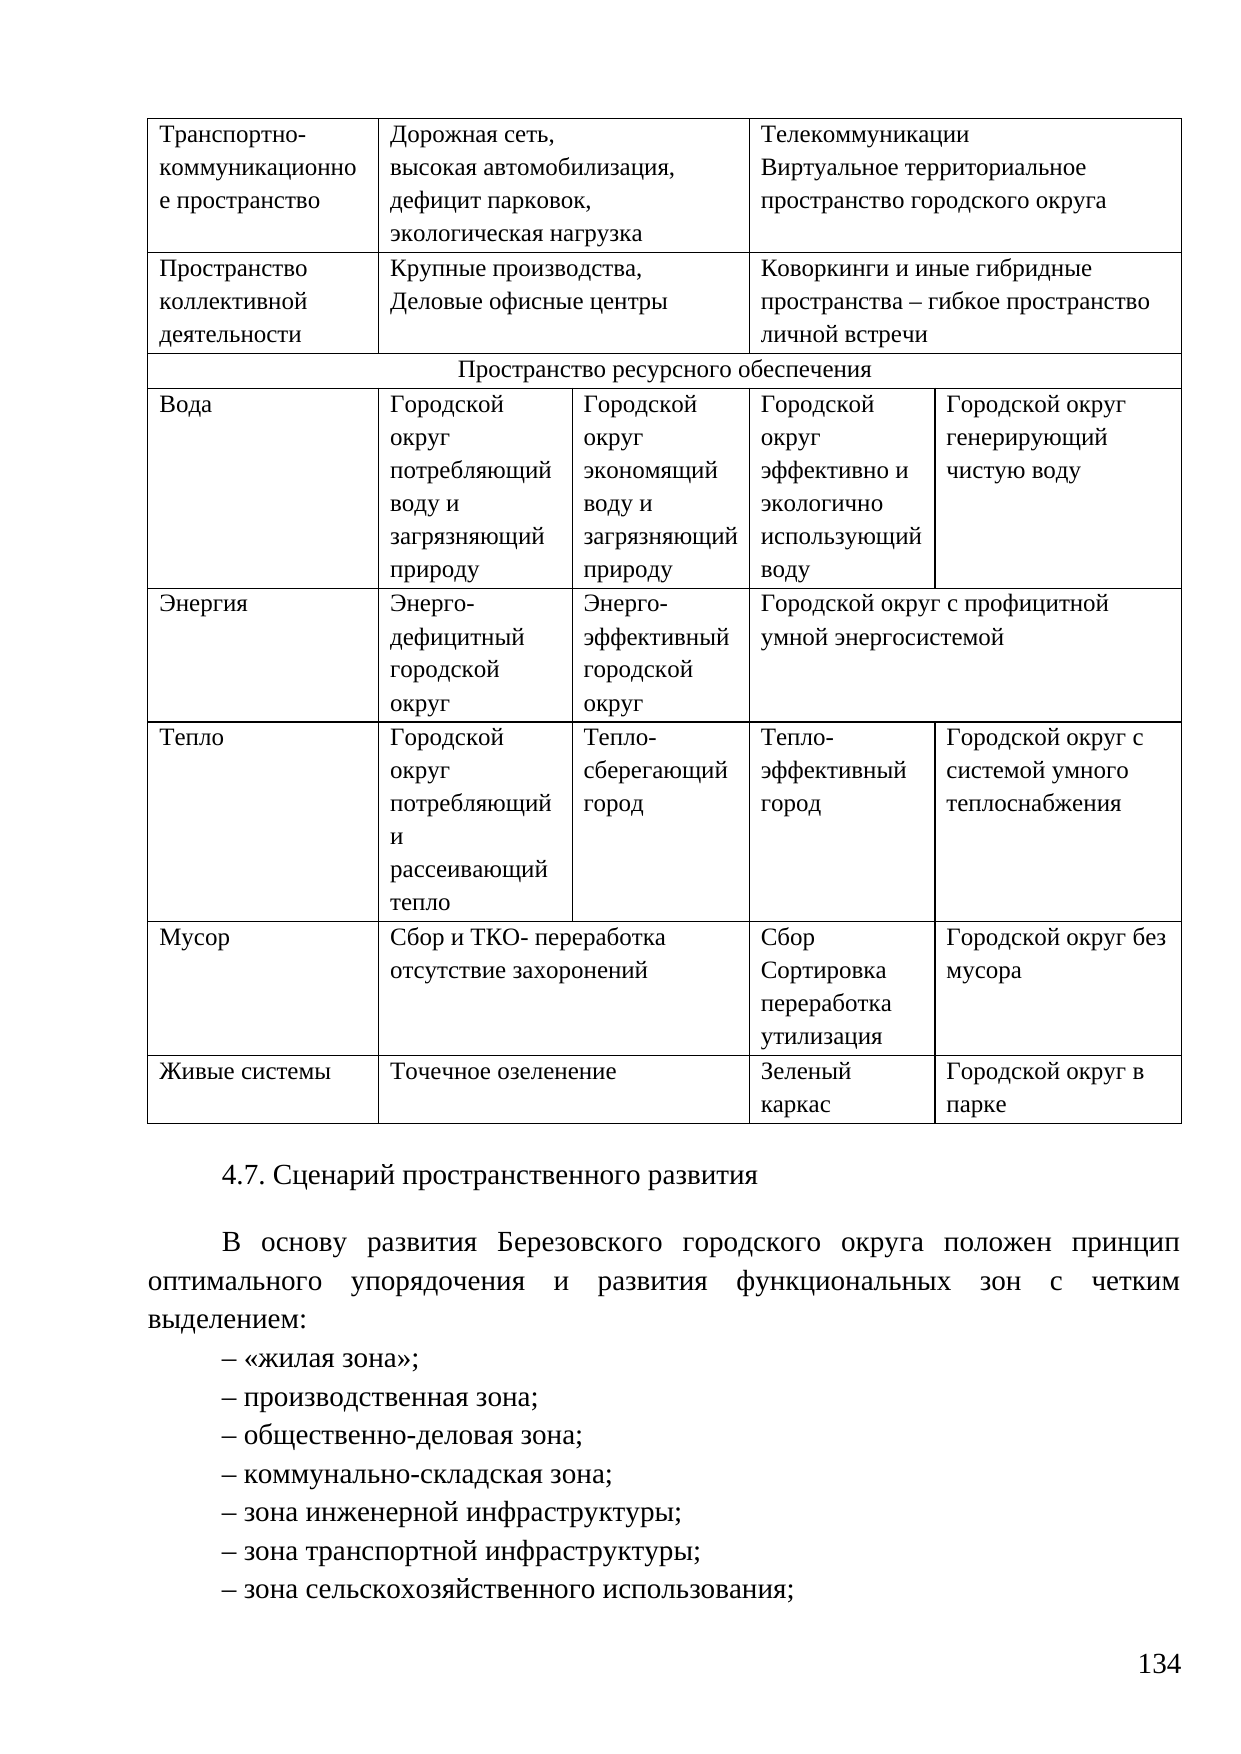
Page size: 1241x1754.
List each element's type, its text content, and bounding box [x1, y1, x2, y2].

table_cell Городской округ генерирующий чистую воду [936, 389, 1181, 587]
table_cell Энерго- дефицитный городской округ [379, 589, 572, 721]
text – производственная зона; [148, 1379, 1181, 1412]
text В основу развития Березовского городского округа положен принцип оптимального упорядочения и развития функциональных зон с четким выделением: [148, 1224, 1181, 1335]
table_cell Тепло-эффективный город [750, 723, 934, 921]
table_cell Энерго- эффективный городской округ [573, 589, 749, 721]
text – коммунально-складская зона; [148, 1456, 1181, 1489]
table_cell Тепло [148, 723, 378, 921]
table_cell Телекоммуникации Виртуальное территориальное пространство городского округа [750, 119, 1181, 252]
table_cell Сбор и ТКО- переработка отсутствие захоронений [379, 922, 749, 1055]
table_cell Коворкинги и иные гибридные пространства – гибкое пространство личной встречи [750, 253, 1181, 353]
table_cell Крупные производства, Деловые офисные центры [379, 253, 749, 353]
table_cell Тепло- сберегающий город [573, 723, 749, 921]
table_cell Живые системы [148, 1056, 378, 1123]
text – «жилая зона»; [148, 1340, 1181, 1374]
text – зона сельскохозяйственного использования; [148, 1571, 1181, 1605]
table_cell Энергия [148, 589, 378, 721]
table_cell Городской округ с системой умного теплоснабжения [936, 723, 1181, 921]
table_cell Городской округ в парке [936, 1056, 1181, 1123]
text – зона транспортной инфраструктуры; [148, 1533, 1181, 1566]
table_cell Пространство коллективной деятельности [148, 253, 378, 353]
table_cell Вода [148, 389, 378, 587]
table_cell Точечное озеленение [379, 1056, 749, 1123]
text – зона инженерной инфраструктуры; [148, 1494, 1181, 1528]
table_cell Городской округ потребляющий и рассеивающий тепло [379, 723, 572, 921]
table_cell Сбор Сортировка переработка утилизация [750, 922, 934, 1055]
table_cell Городской округ эффективно и экологично использующий воду [750, 389, 934, 587]
table_cell Городской округ экономящий воду и загрязняющий природу [573, 389, 749, 587]
table_cell Транспортно-коммуникационное пространство [148, 119, 378, 252]
table_cell Городской округ без мусора [936, 922, 1181, 1055]
text – общественно-деловая зона; [148, 1417, 1181, 1451]
table_cell Городской округ с профицитной умной энергосистемой [750, 589, 1181, 721]
text 4.7. Сценарий пространственного развития [148, 1157, 1181, 1191]
table_cell Городской округ потребляющий воду и загрязняющий природу [379, 389, 572, 587]
table_cell Дорожная сеть, высокая автомобилизация, дефицит парковок, экологическая нагрузка [379, 119, 749, 252]
table_cell Мусор [148, 922, 378, 1055]
table_cell Пространство ресурсного обеспечения [148, 354, 1181, 388]
table_cell Зеленый каркас [750, 1056, 934, 1123]
